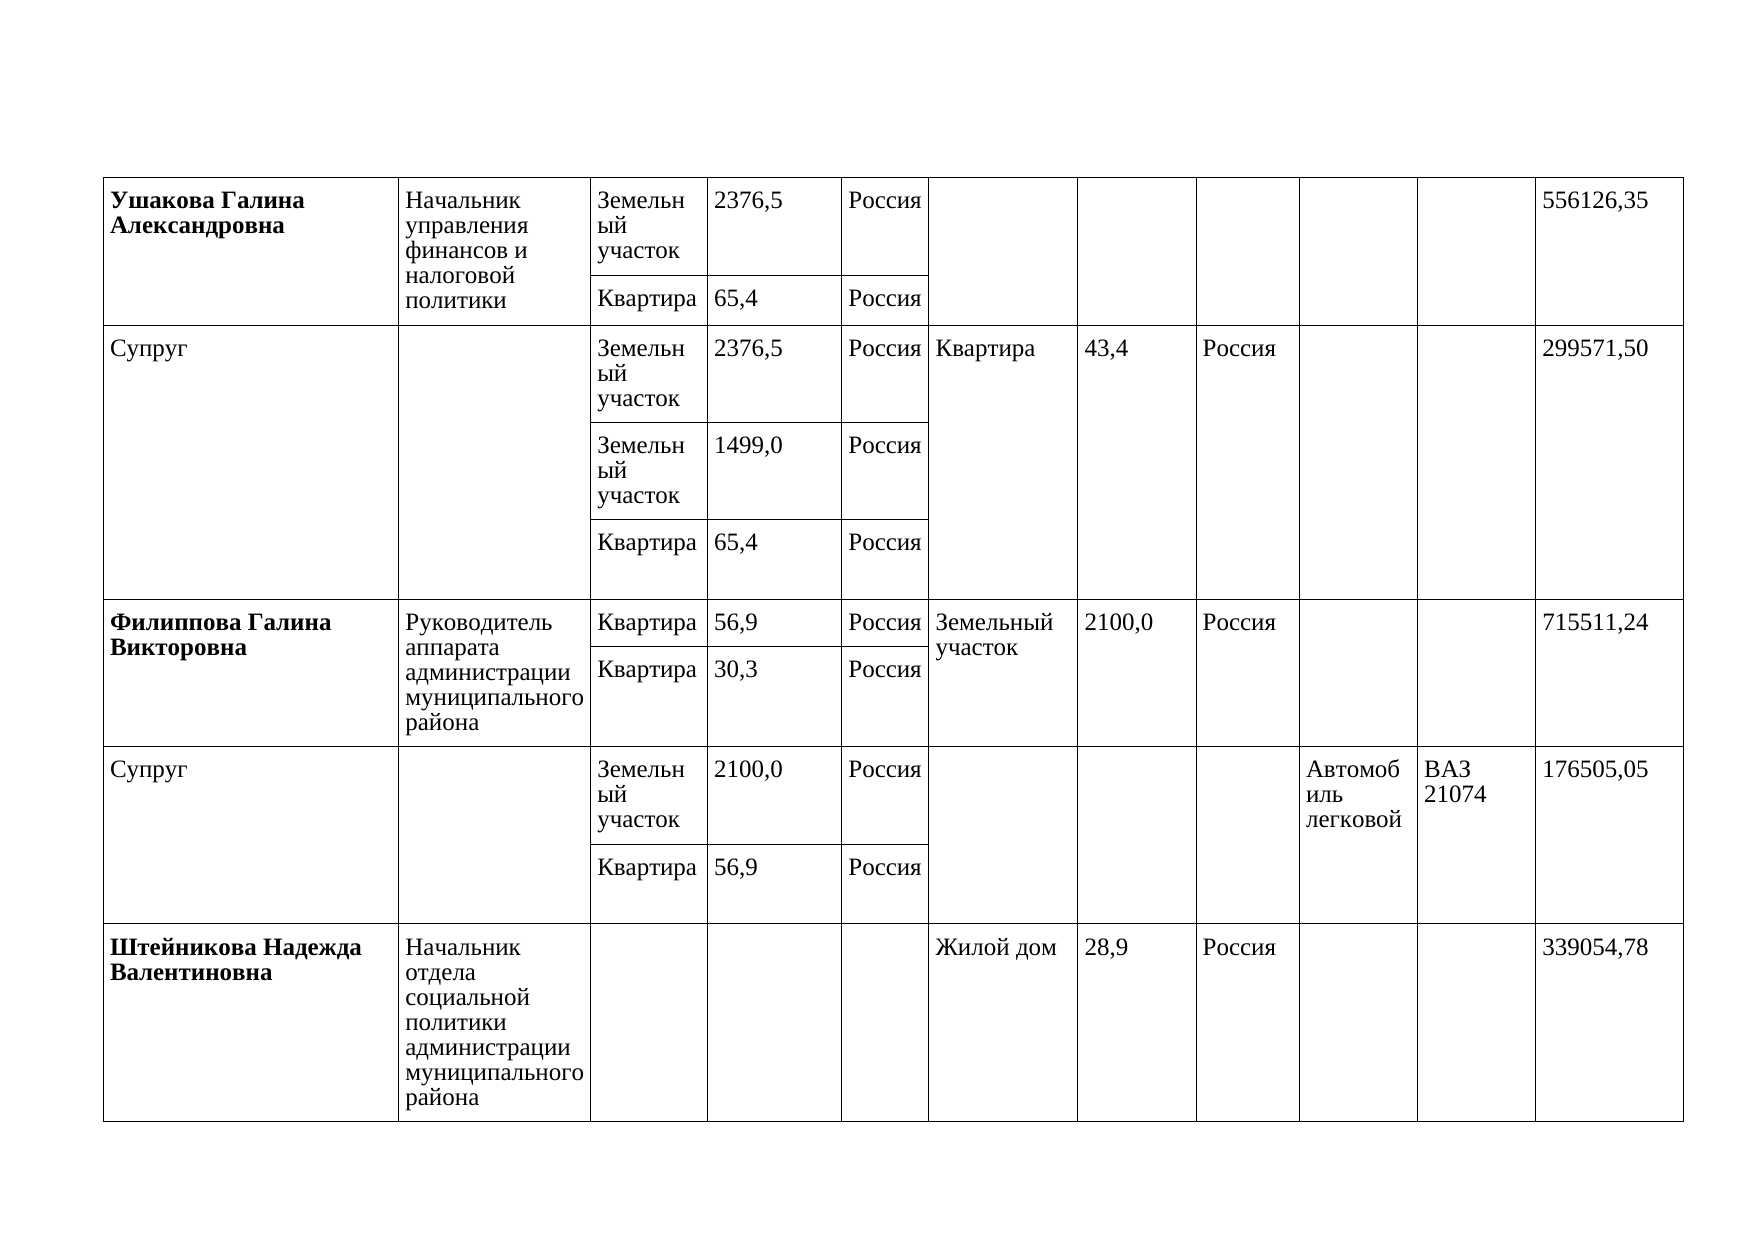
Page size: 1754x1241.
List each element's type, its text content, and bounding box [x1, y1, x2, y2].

table_cell 30,3 [708, 647, 841, 746]
table_cell Квартира [591, 647, 707, 746]
table_cell Начальник отдела социальной политики администрации муниципального района [399, 924, 590, 1121]
table_cell [1300, 600, 1417, 746]
table_cell Земельный участок [591, 747, 707, 843]
table_cell [399, 747, 590, 923]
table_cell 2100,0 [1078, 600, 1196, 746]
table_cell Начальник управления финансов и налоговой политики [399, 178, 590, 324]
table_cell [708, 924, 841, 1121]
table_cell Земельный участок [591, 178, 707, 274]
table_cell 176505,05 [1536, 747, 1683, 923]
table_cell Россия [842, 423, 928, 519]
table_cell Земельный участок [591, 326, 707, 422]
table_cell 1499,0 [708, 423, 841, 519]
table_cell 339054,78 [1536, 924, 1683, 1121]
table_cell Жилой дом [929, 924, 1077, 1121]
table_cell [591, 924, 707, 1121]
table_cell [929, 178, 1077, 324]
table_cell Россия [842, 276, 928, 324]
table_cell Квартира [591, 600, 707, 646]
table_cell Земельный участок [929, 600, 1077, 746]
table_cell Супруг [104, 747, 398, 923]
table_cell Россия [842, 600, 928, 646]
table_cell Россия [842, 845, 928, 923]
table_cell Филиппова Галина Викторовна [104, 600, 398, 746]
table_cell 43,4 [1078, 326, 1196, 599]
table_cell 28,9 [1078, 924, 1196, 1121]
table_cell Автомобиль легковой [1300, 747, 1417, 923]
table_cell Россия [842, 520, 928, 599]
table_cell [1418, 326, 1535, 599]
table_cell Земельный участок [591, 423, 707, 519]
table_cell Россия [842, 326, 928, 422]
table_cell Россия [842, 178, 928, 274]
table_cell 65,4 [708, 520, 841, 599]
table_cell Руководитель аппарата администрации муниципального района [399, 600, 590, 746]
table_cell 2100,0 [708, 747, 841, 843]
table_cell 715511,24 [1536, 600, 1683, 746]
table_cell Штейникова Надежда Валентиновна [104, 924, 398, 1121]
table_cell [1078, 178, 1196, 324]
table_cell 56,9 [708, 600, 841, 646]
table_cell Квартира [929, 326, 1077, 599]
table_cell [1197, 178, 1299, 324]
table_cell Квартира [591, 520, 707, 599]
table_cell 2376,5 [708, 178, 841, 274]
table_cell [1300, 178, 1417, 324]
table_cell 65,4 [708, 276, 841, 324]
table_cell Квартира [591, 276, 707, 324]
table_cell [1300, 326, 1417, 599]
table_cell Ушакова Галина Александровна [104, 178, 398, 324]
table_cell 2376,5 [708, 326, 841, 422]
table_cell Россия [842, 747, 928, 843]
table_cell [1300, 924, 1417, 1121]
table_cell [1418, 178, 1535, 324]
table_cell [1197, 747, 1299, 923]
table_cell Россия [1197, 600, 1299, 746]
table_cell 56,9 [708, 845, 841, 923]
table_cell [1418, 600, 1535, 746]
table_cell [1418, 924, 1535, 1121]
table_cell [929, 747, 1077, 923]
table_cell [399, 326, 590, 599]
table_cell [1078, 747, 1196, 923]
table_cell Россия [842, 647, 928, 746]
table_cell [842, 924, 928, 1121]
table_cell Россия [1197, 326, 1299, 599]
table_cell Квартира [591, 845, 707, 923]
table_cell Россия [1197, 924, 1299, 1121]
table_cell ВАЗ 21074 [1418, 747, 1535, 923]
table_cell Супруг [104, 326, 398, 599]
table_cell 299571,50 [1536, 326, 1683, 599]
table_cell 556126,35 [1536, 178, 1683, 324]
